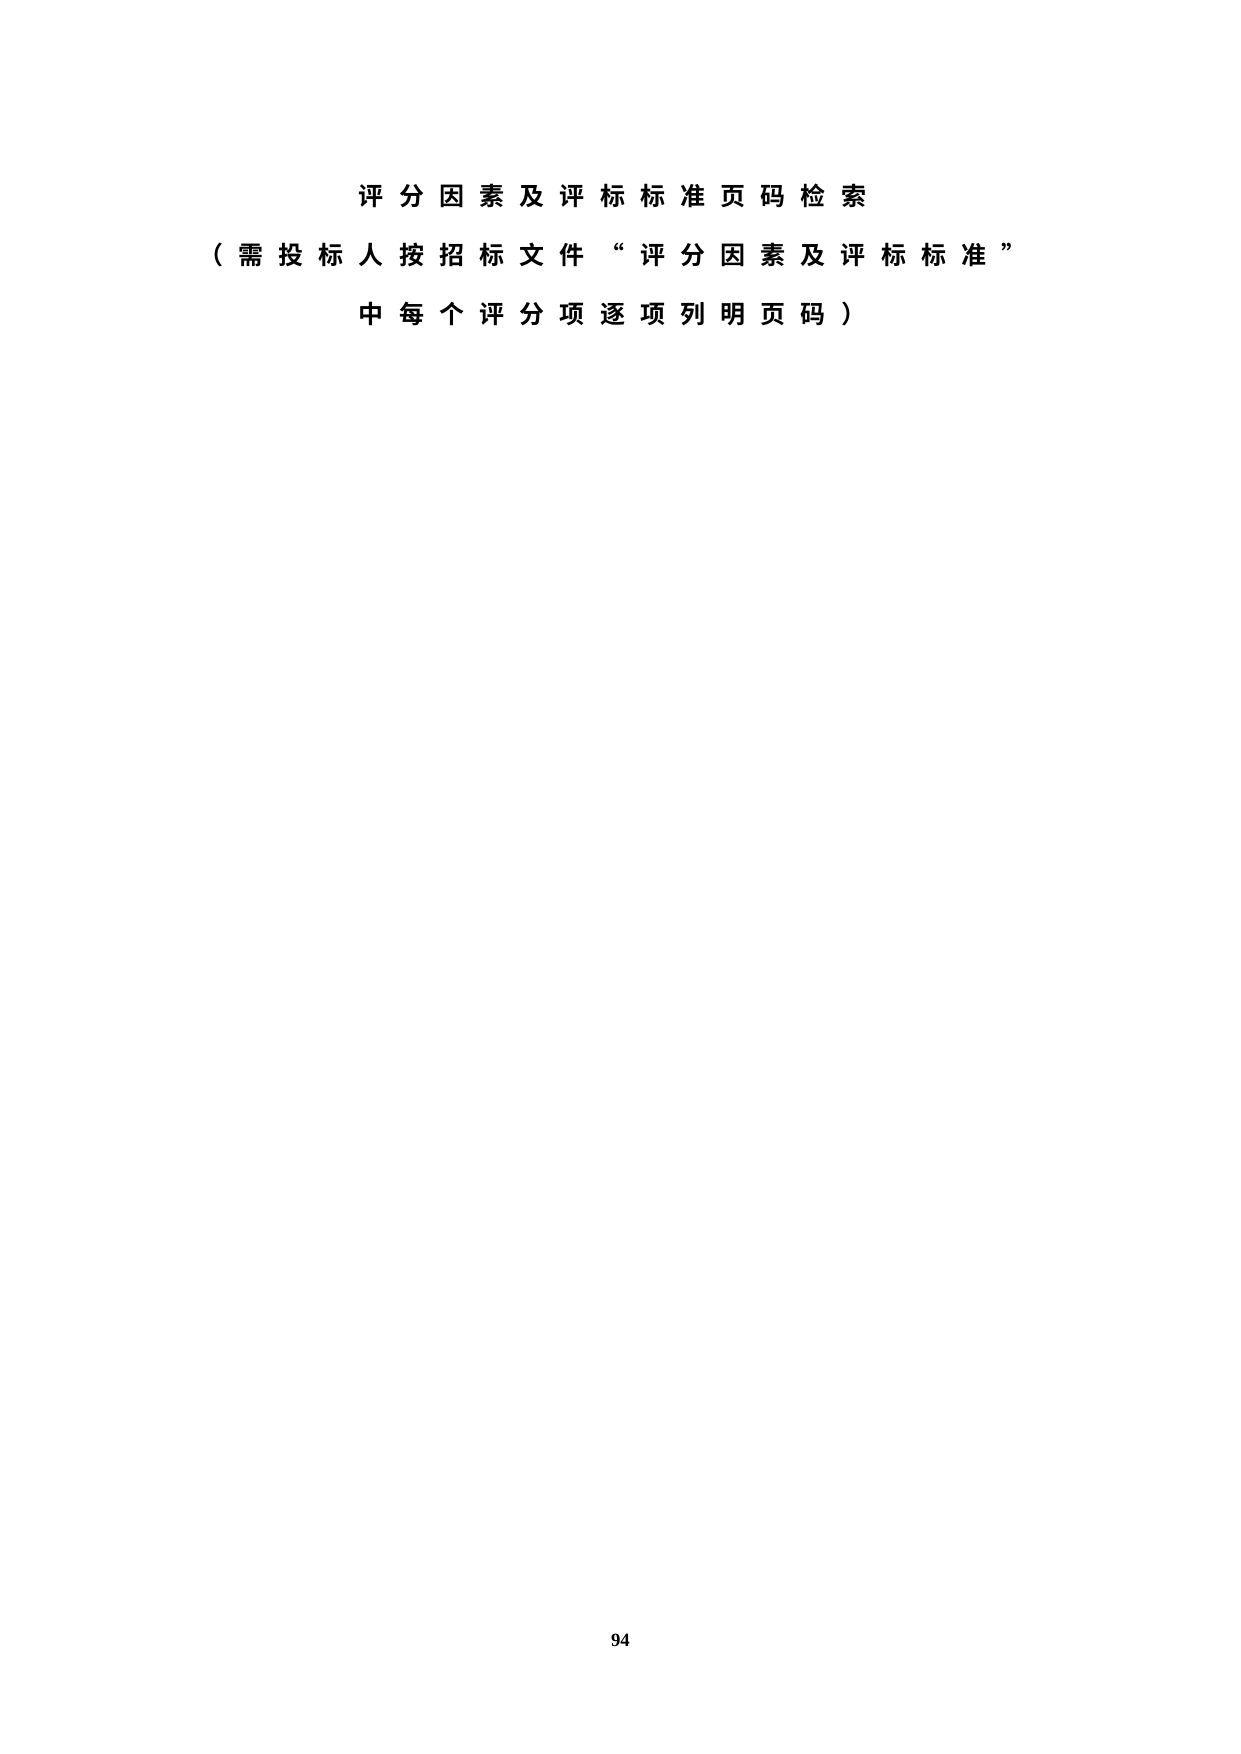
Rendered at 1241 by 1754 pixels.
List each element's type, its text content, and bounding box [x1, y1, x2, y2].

text 评分因素及评标标准页码检索 [188, 164, 1052, 224]
text （需投标人按招标文件“评分因素及评标标准”中每个评分项逐项列明页码） [188, 224, 1052, 343]
